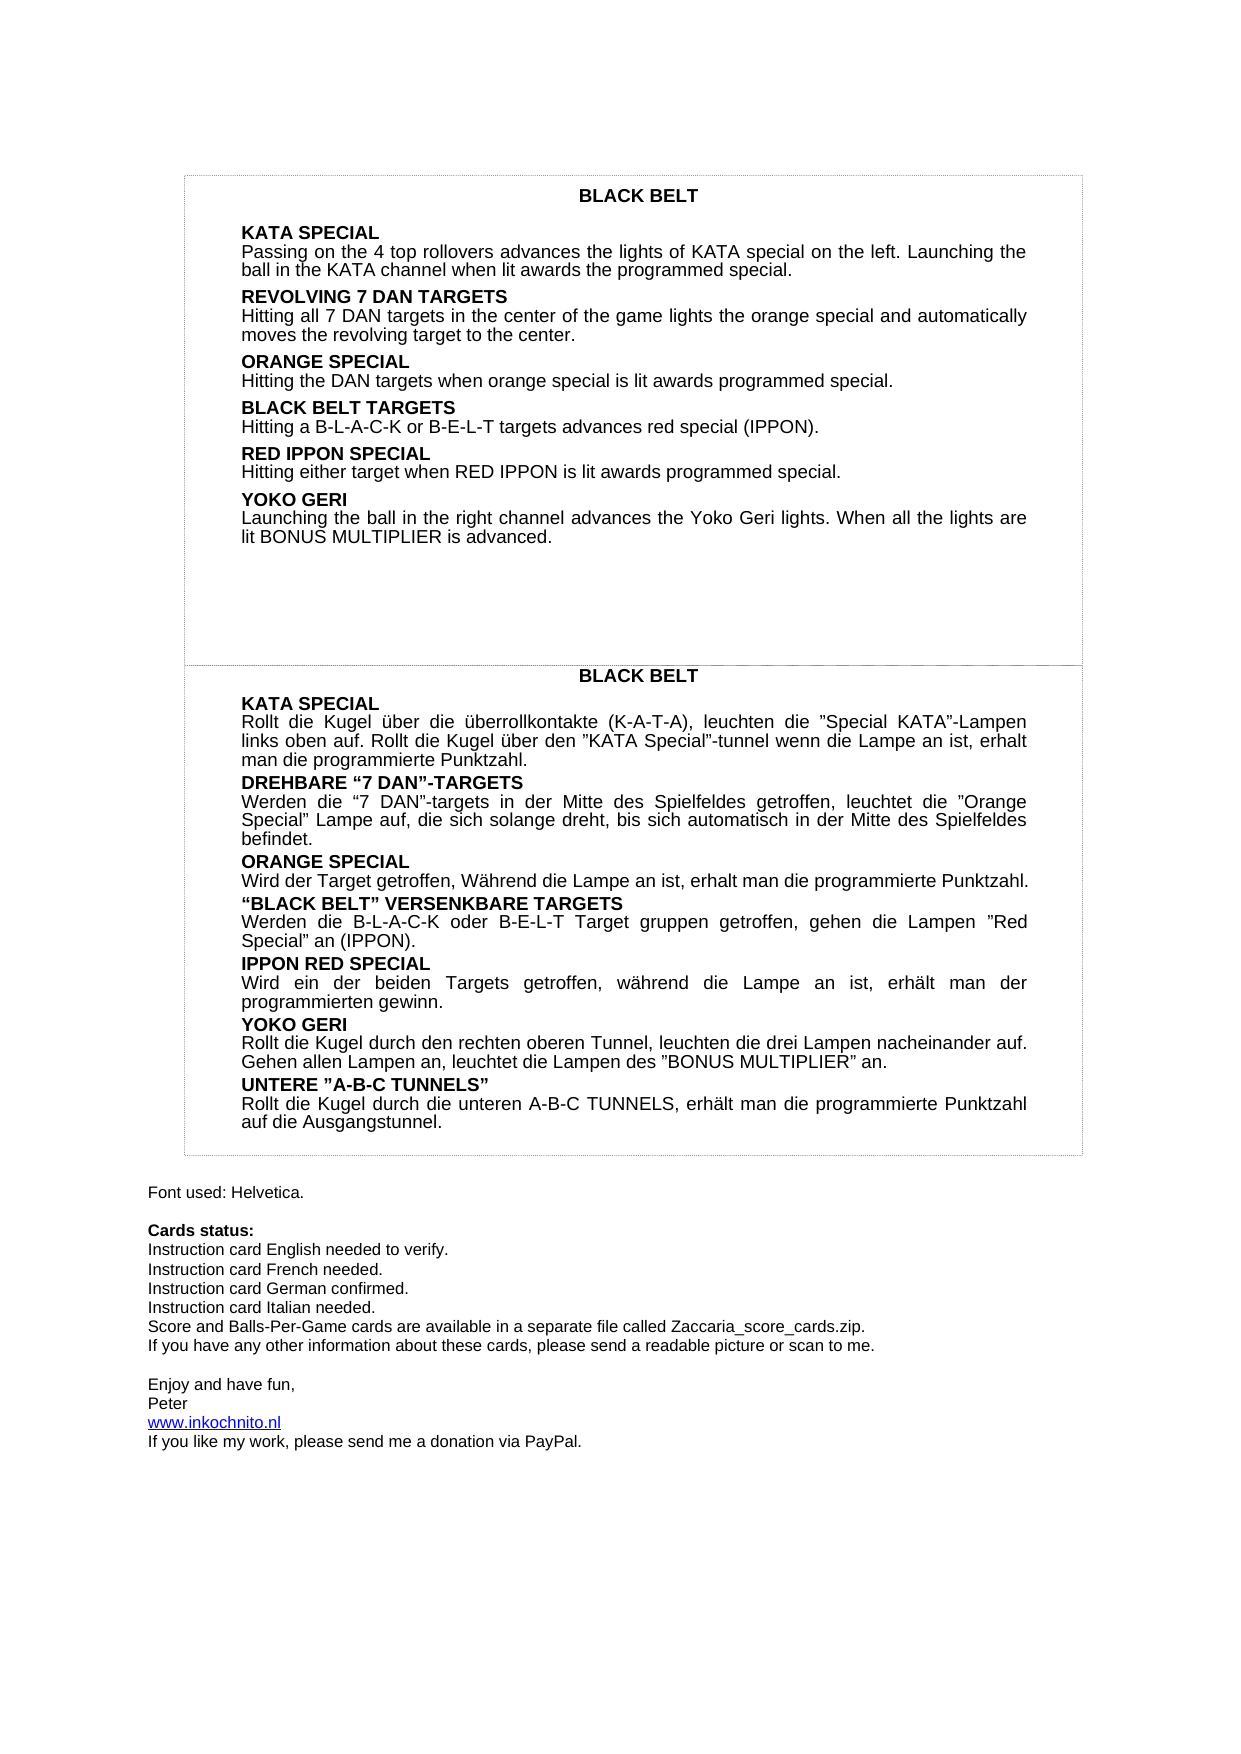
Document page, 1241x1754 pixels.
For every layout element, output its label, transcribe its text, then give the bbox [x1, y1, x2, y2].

text Instruction card German confirmed. [148, 1278, 1093, 1298]
text Instruction card English needed to verify. [148, 1240, 1093, 1259]
text Cards status: [148, 1221, 1093, 1240]
text www.inkochnito.nl [148, 1413, 1093, 1432]
text If you like my work, please send me a donation via PayPal. [148, 1432, 1093, 1451]
text Instruction card Italian needed. [148, 1298, 1093, 1317]
text Font used: Helvetica. [148, 1183, 1093, 1202]
text If you have any other information about these cards, please send a readable picture or scan to me. [148, 1336, 1093, 1355]
text Score and Balls-Per-Game cards are available in a separate file called Zaccaria_score_cards.zip. [148, 1317, 1093, 1336]
text Peter [148, 1393, 1093, 1413]
text Instruction card French needed. [148, 1259, 1093, 1278]
text Enjoy and have fun, [148, 1374, 1093, 1393]
